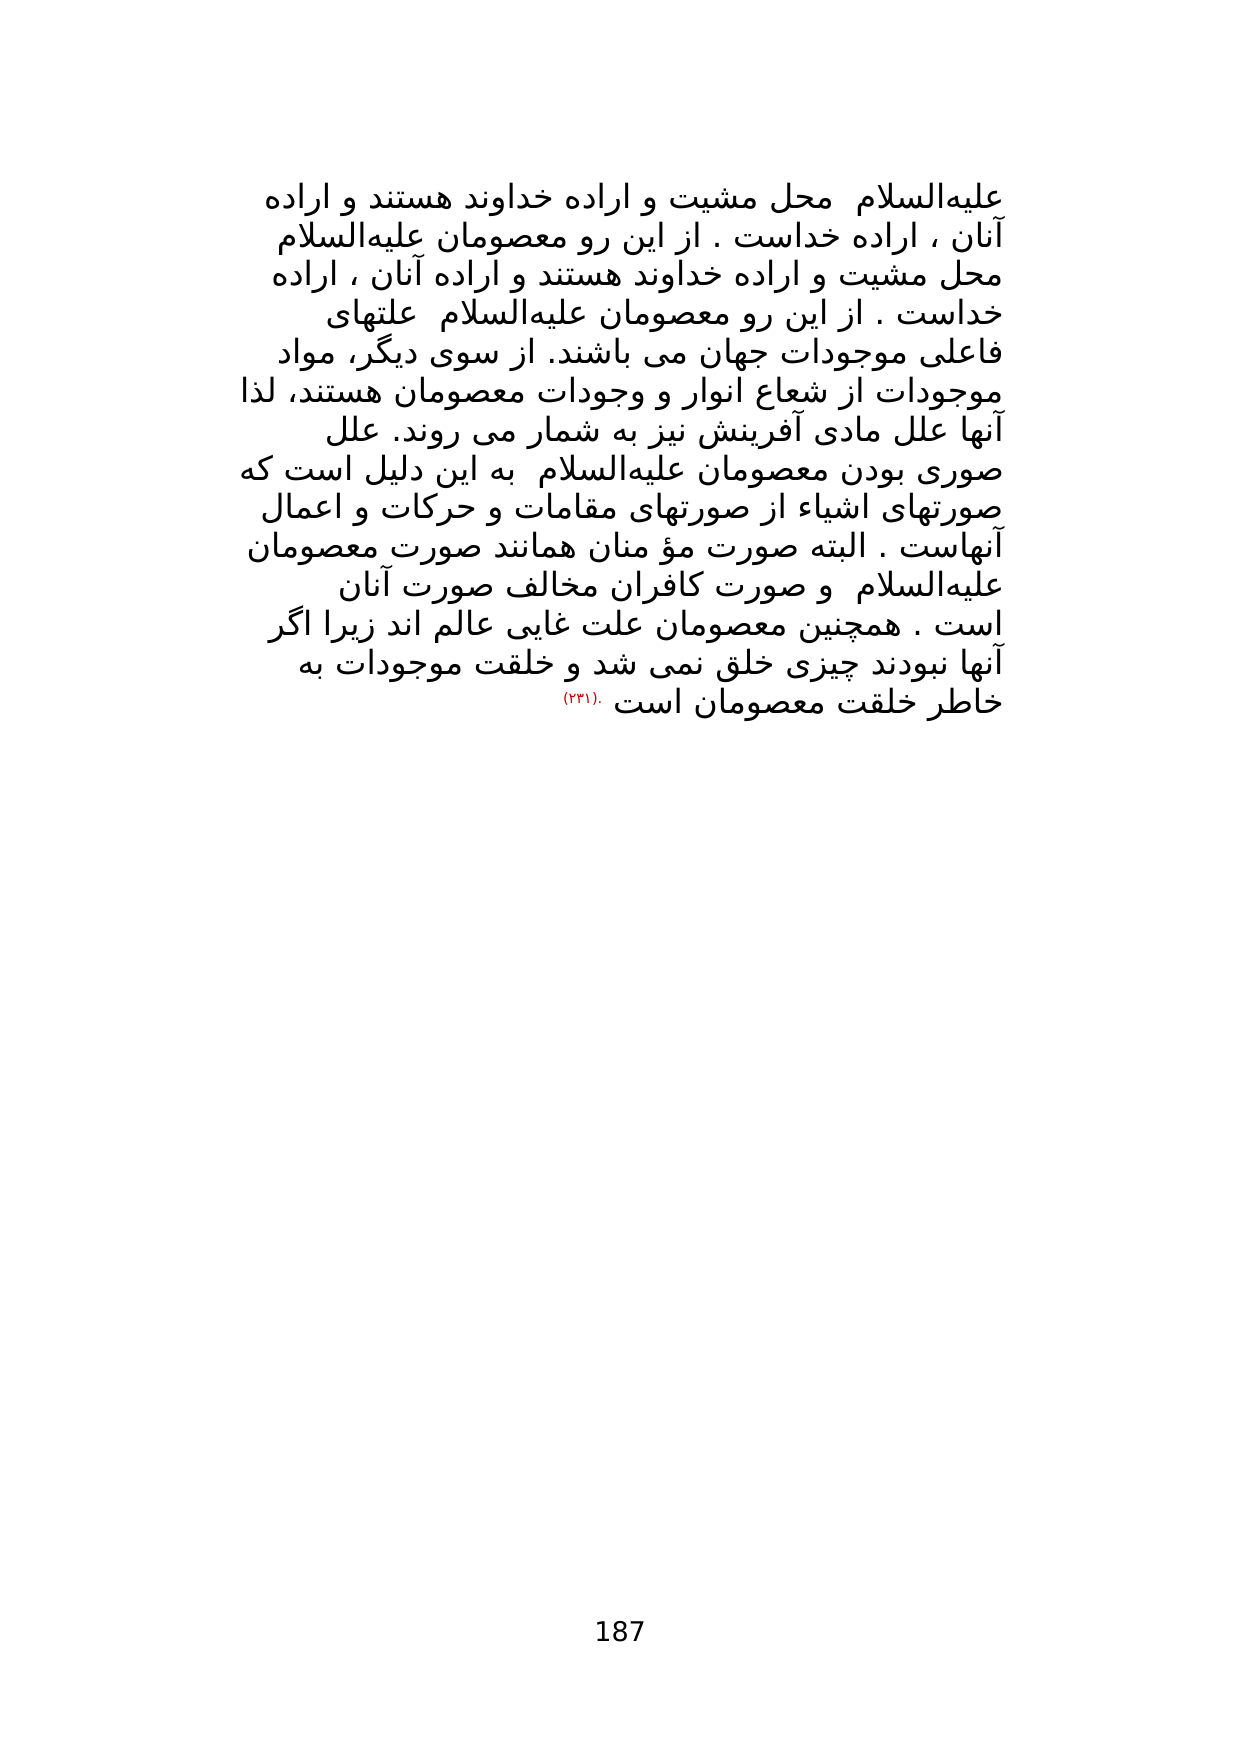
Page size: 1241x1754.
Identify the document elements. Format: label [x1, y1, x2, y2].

text [236, 177, 1004, 721]
